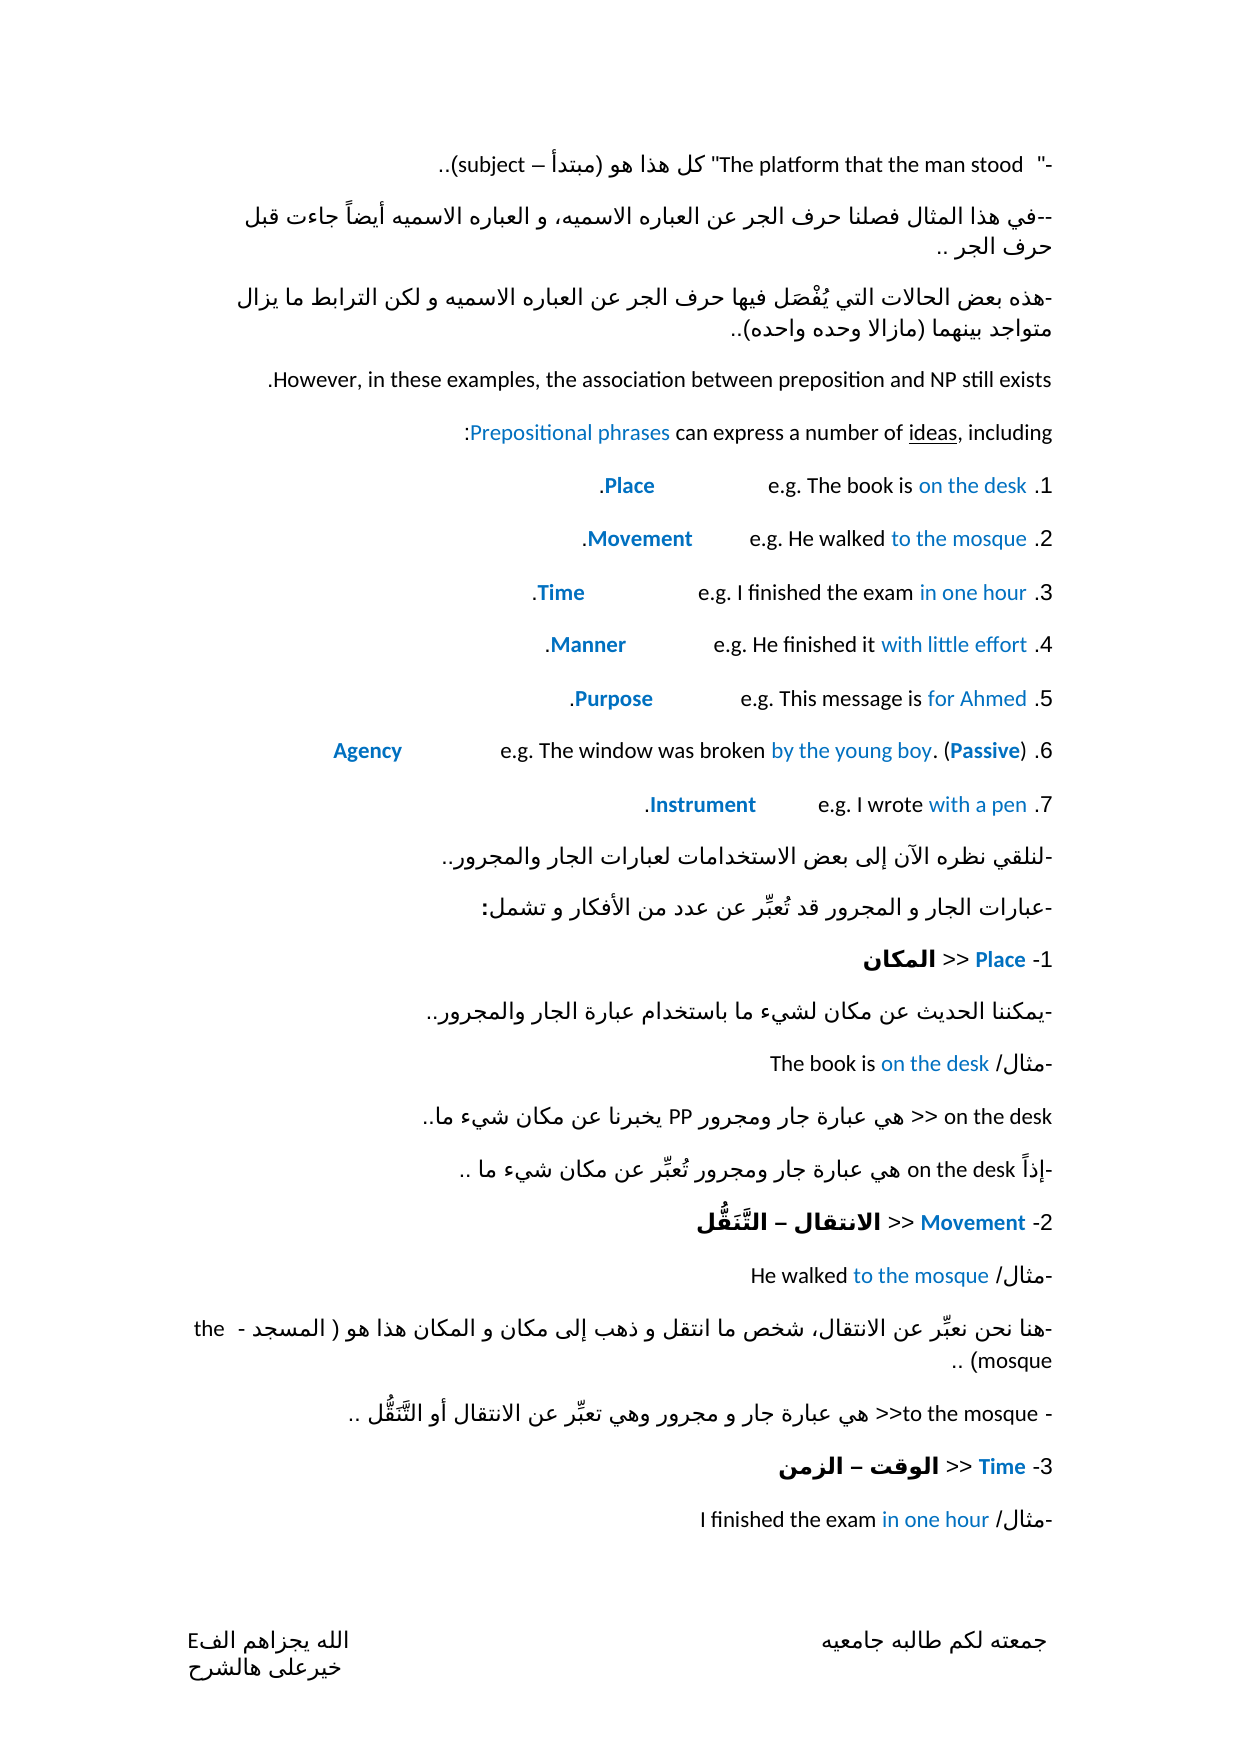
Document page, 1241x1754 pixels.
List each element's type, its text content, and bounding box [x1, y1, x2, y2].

text -هنا نحن نعبِّر عن الانتقال، شخص ما انتقل و ذهب إلى مكان و المكان هذا هو ( المسجد - the mosque) .. [187, 1314, 1053, 1374]
text -" The platform that the man stood" كل هذا هو (مبتدأ – subject).. [187, 150, 1053, 178]
text 3- Time << الوقت – الزمن [187, 1452, 1053, 1480]
text -مثال/ I finished the exam in one hour [187, 1505, 1053, 1533]
text 4. Manner e.g. He finished it with little effort. [187, 631, 1053, 659]
text 1. Place e.g. The book is on the desk. [187, 472, 1053, 499]
text -إذاً on the desk هي عبارة جار ومجرور تُعبِّر عن مكان شيء ما .. [187, 1155, 1053, 1183]
text - to the mosque<< هي عبارة جار و مجرور وهي تعبِّر عن الانتقال أو التَّنَقُّل .. [187, 1399, 1053, 1427]
text 3. Time e.g. I finished the exam in one hour. [187, 578, 1053, 606]
text However, in these examples, the association between preposition and NP still exists. [187, 366, 1053, 393]
text -مثال/ The book is on the desk [187, 1049, 1053, 1077]
text 5. Purpose e.g. This message is for Ahmed. [187, 684, 1053, 712]
text 1- Place << المكان [187, 945, 1053, 973]
text -هذه بعض الحالات التي يُفْصَل فيها حرف الجر عن العباره الاسميه و لكن الترابط ما يزال متواجد بينهما (مازالا وحده واحده).. [187, 284, 1053, 341]
text -مثال/ He walked to the mosque [187, 1261, 1053, 1289]
text -لنلقي نظره الآن إلى بعض الاستخدامات لعبارات الجار والمجرور.. [187, 843, 1053, 869]
text -يمكننا الحديث عن مكان لشيء ما باستخدام عبارة الجار والمجرور.. [187, 998, 1053, 1024]
text --في هذا المثال فصلنا حرف الجر عن العباره الاسميه، و العباره الاسميه أيضاً جاءت قبل حرف الجر .. [187, 203, 1053, 259]
text 7. Instrument e.g. I wrote with a pen. [187, 790, 1053, 818]
text Prepositional phrases can express a number of ideas, including: [187, 418, 1053, 447]
text on the desk << هي عبارة جار ومجرور PP يخبرنا عن مكان شيء ما.. [187, 1102, 1053, 1130]
text -عبارات الجار و المجرور قد تُعبِّر عن عدد من الأفكار و تشمل: [187, 894, 1053, 920]
text 2- Movement << الانتقال – التَّنَقُّل [187, 1208, 1053, 1236]
text 2. Movement e.g. He walked to the mosque. [187, 524, 1053, 553]
text 6. Agency e.g. The window was broken by the young boy. (Passive) [187, 737, 1053, 765]
